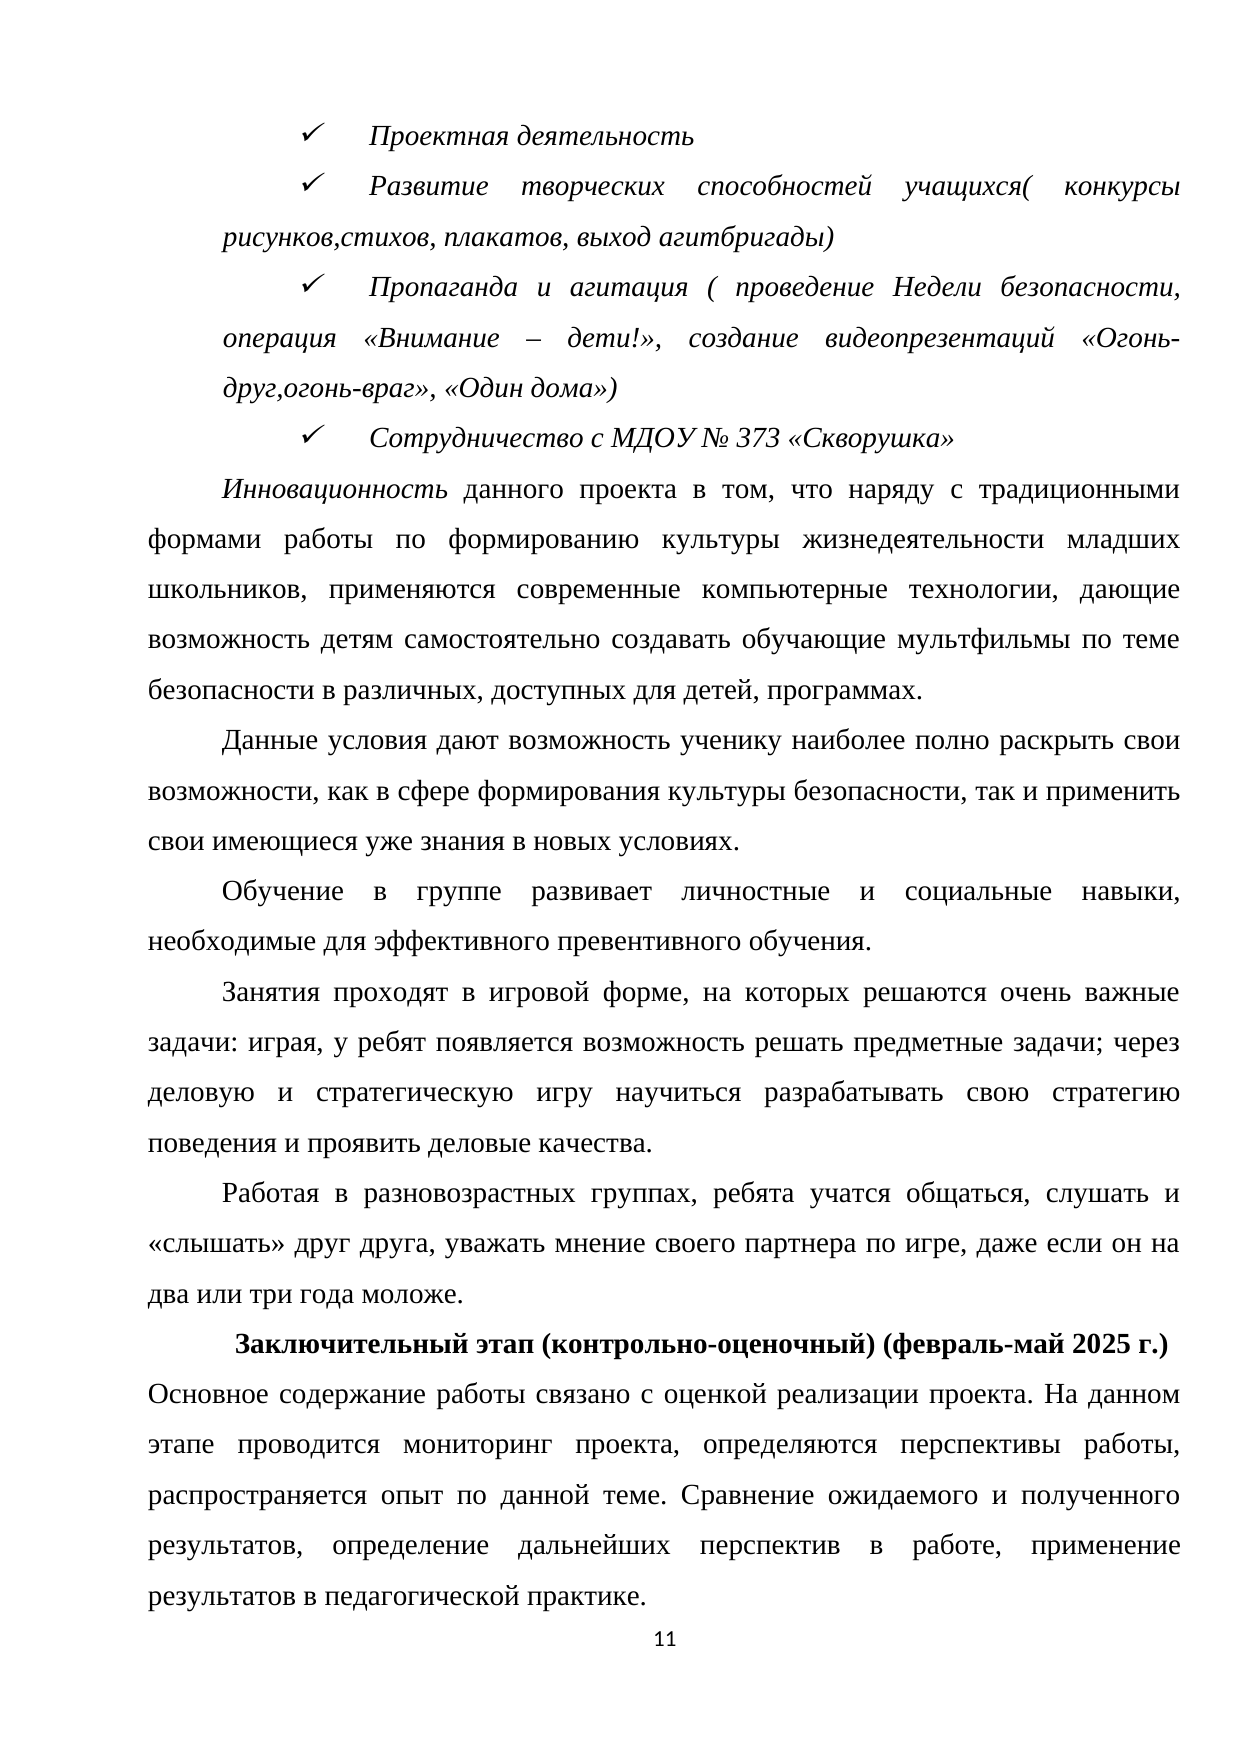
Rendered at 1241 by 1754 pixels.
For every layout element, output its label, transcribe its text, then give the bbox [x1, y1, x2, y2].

text Данные условия дают возможность ученику наиболее полно раскрыть свои возможности, как в сфере формирования культуры безопасности, так и применить свои имеющиеся уже знания в новых условиях. [148, 722, 1181, 856]
text Работая в разновозрастных группах, ребята учатся общаться, слушать и «слышать» друг друга, уважать мнение своего партнера по игре, даже если он на два или три года моложе. [148, 1175, 1181, 1309]
list Сотрудничество с МДОУ № 373 «Скворушка» [223, 420, 1181, 454]
text Занятия проходят в игровой форме, на которых решаются очень важные задачи: играя, у ребят появляется возможность решать предметные задачи; через деловую и стратегическую игру научиться разрабатывать свою стратегию поведения и проявить деловые качества. [148, 974, 1181, 1158]
text Основное содержание работы связано с оценкой реализации проекта. На данном этапе проводится мониторинг проекта, определяются перспективы работы, распространяется опыт по данной теме. Сравнение ожидаемого и полученного результатов, определение дальнейших перспектив в работе, применение результатов в педагогической практике. [148, 1376, 1181, 1611]
text Инновационность данного проекта в том, что наряду с традиционными формами работы по формированию культуры жизнедеятельности младших школьников, применяются современные компьютерные технологии, дающие возможность детям самостоятельно создавать обучающие мультфильмы по теме безопасности в различных, доступных для детей, программах. [148, 471, 1181, 706]
text Обучение в группе развивает личностные и социальные навыки, необходимые для эффективного превентивного обучения. [148, 873, 1181, 957]
text Заключительный этап (контрольно-оценочный) (февраль-май 2025 г.) [148, 1326, 1181, 1359]
list Пропаганда и агитация ( проведение Недели безопасности, операция «Внимание – дети!», создание видеопрезентаций «Огонь-друг,огонь-враг», «Один дома») [223, 269, 1181, 403]
list Проектная деятельность [223, 118, 1181, 152]
list Развитие творческих способностей учащихся( конкурсы рисунков,стихов, плакатов, выход агитбригады) [223, 168, 1181, 252]
